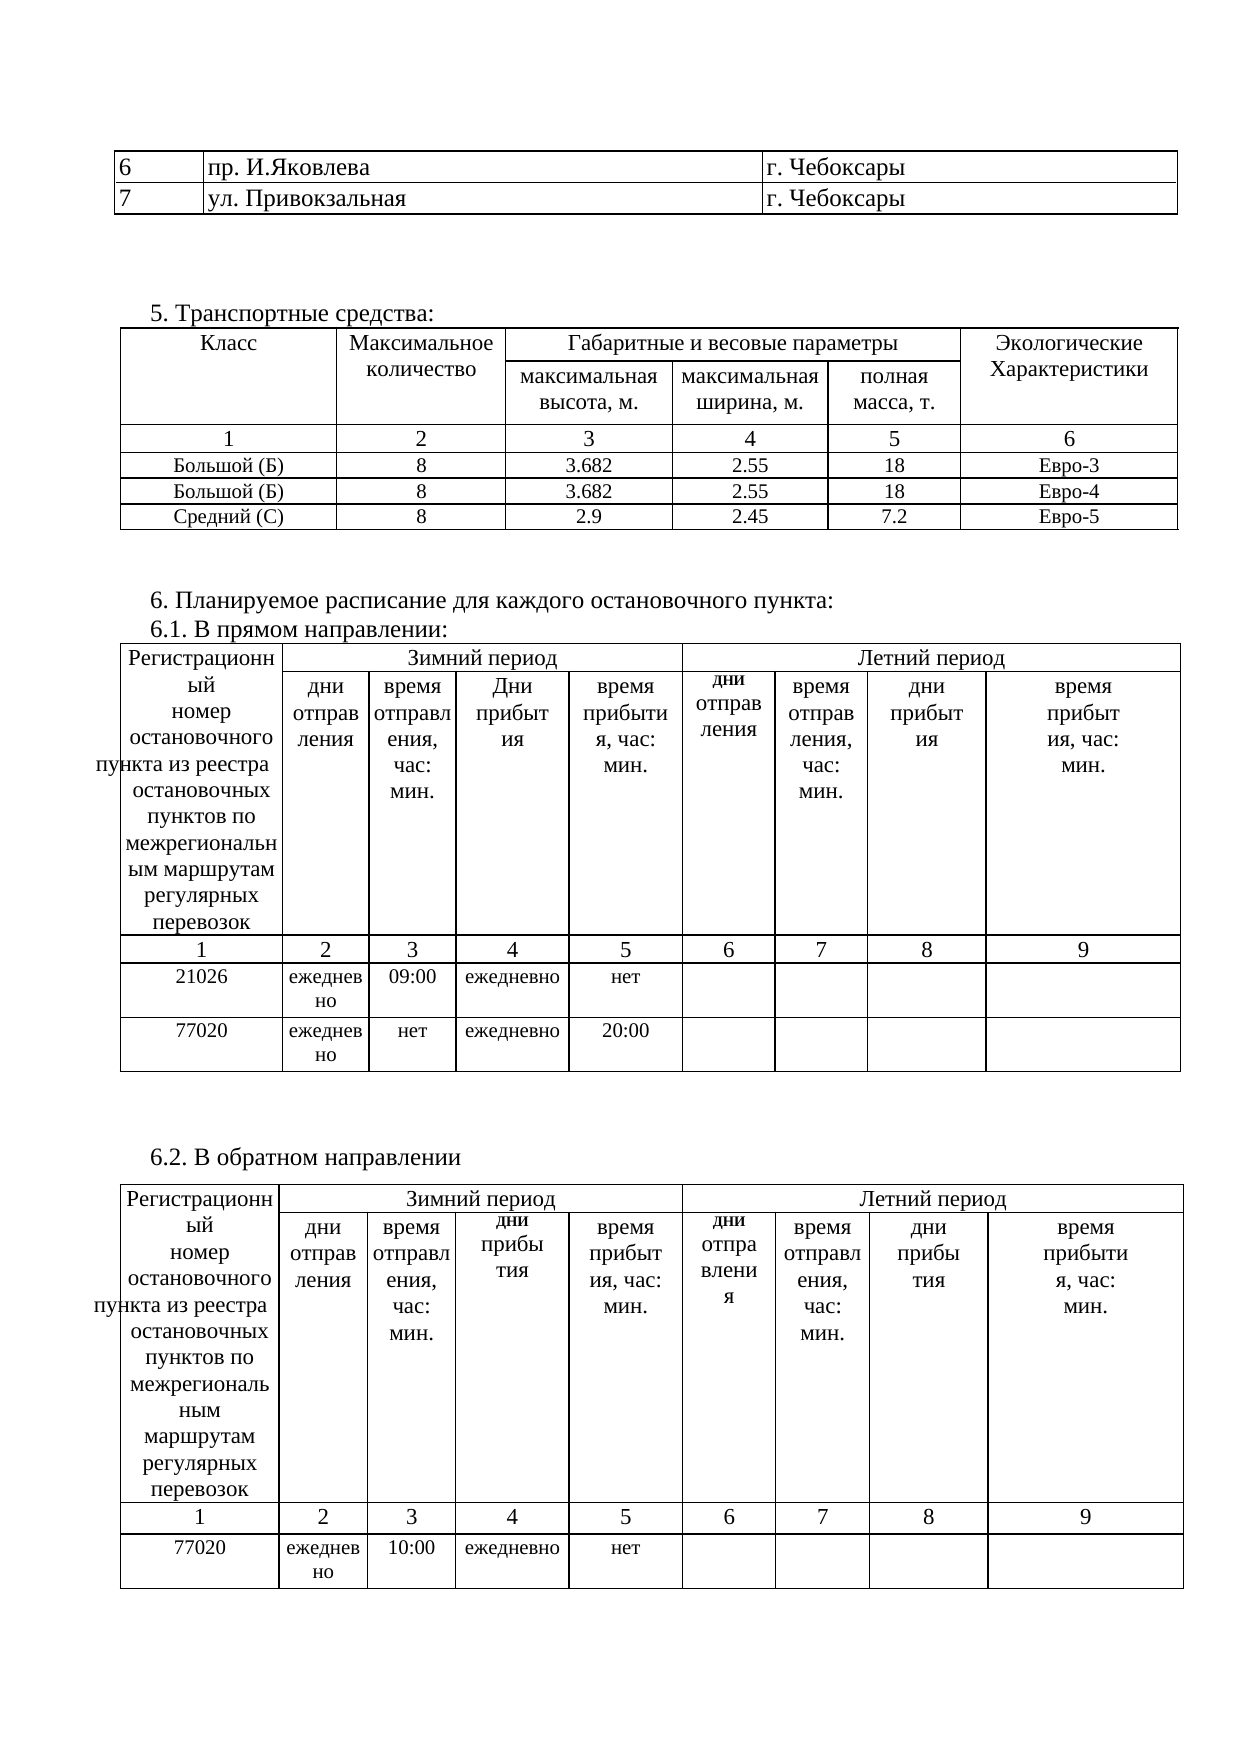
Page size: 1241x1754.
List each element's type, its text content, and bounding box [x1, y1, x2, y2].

table_cell нет [570, 1535, 682, 1588]
table_header Летний период [683, 1185, 1183, 1212]
table_cell время отправл ения, час: мин. [776, 1213, 869, 1501]
table_cell ежедневно [456, 1535, 568, 1588]
table_cell 2 [283, 936, 368, 962]
table_cell максимальная ширина, м. [673, 362, 827, 424]
table_cell время прибыти я, час: мин. [570, 672, 682, 934]
table_cell ул. Привокзальная [204, 183, 762, 213]
table_cell полная масса, т. [829, 362, 960, 424]
table_cell 7.2 [829, 505, 960, 528]
table_cell 3 [506, 425, 672, 452]
table_cell дни отправ ления [280, 1213, 367, 1501]
table_cell 8 [337, 479, 505, 503]
table_cell ДНИ прибы тия [456, 1213, 568, 1501]
table_cell 2 [280, 1503, 367, 1533]
table_header Экологические Характеристики [961, 329, 1177, 424]
table_cell Евро-5 [961, 505, 1177, 528]
table_cell максимальная высота, м. [506, 362, 672, 424]
table_cell 6 [115, 152, 203, 181]
table_cell [776, 1535, 869, 1588]
table_cell [776, 964, 867, 1016]
table_cell 7 [776, 936, 867, 962]
table_cell время отправ ления, час: мин. [776, 672, 867, 934]
table_cell ежедневно [457, 1018, 568, 1071]
table_cell [683, 964, 774, 1016]
table_cell [868, 964, 985, 1016]
table_cell 8 [337, 505, 505, 528]
table_cell 7 [115, 183, 203, 213]
table_cell 6 [683, 936, 774, 962]
table_cell 2.45 [673, 505, 827, 528]
table_cell 5 [829, 425, 960, 452]
table_header Регистрационный номер остановочного пункта из реестра остановочных пунктов по межрегиональным маршрутам регулярных перевозок [121, 644, 282, 934]
table_header Зимний период [280, 1185, 682, 1212]
table_cell ежедневно [283, 964, 368, 1016]
table_cell 18 [829, 479, 960, 503]
table_cell 3 [368, 1503, 455, 1533]
table_cell нет [370, 1018, 455, 1071]
table_cell [868, 1018, 985, 1071]
table_cell 8 [868, 936, 985, 962]
table_header Зимний период [283, 644, 682, 671]
table_cell время прибыт ия, час: мин. [987, 672, 1180, 934]
table_cell Большой (Б) [121, 453, 336, 477]
table_cell пр. И.Яковлева [204, 152, 762, 181]
table_cell 2 [337, 425, 505, 452]
table_cell [989, 1535, 1183, 1588]
table_cell время отправл ения, час: мин. [368, 1213, 455, 1501]
table_cell [870, 1535, 987, 1588]
table_cell 21026 [121, 964, 282, 1016]
table_cell ДНИ отправ ления [683, 672, 774, 934]
table_cell ежедневно [280, 1535, 367, 1588]
table_cell 2.9 [506, 505, 672, 528]
table_cell ДНИ отпра влени я [683, 1213, 775, 1501]
table_cell 8 [337, 453, 505, 477]
table_cell 2.55 [673, 453, 827, 477]
table_cell Дни прибыт ия [457, 672, 568, 934]
table_cell Евро-4 [961, 479, 1177, 503]
table_cell 1 [121, 425, 336, 452]
table_cell 18 [829, 453, 960, 477]
table_header Габаритные и весовые параметры [506, 329, 960, 360]
table_cell 20:00 [570, 1018, 682, 1071]
table_cell 1 [121, 936, 282, 962]
table_cell Большой (Б) [121, 479, 336, 503]
table_cell время отправл ения, час: мин. [370, 672, 455, 934]
table_cell дни отправ ления [283, 672, 368, 934]
table_cell 8 [870, 1503, 987, 1533]
table_cell 4 [456, 1503, 568, 1533]
table_cell дни прибы тия [870, 1213, 987, 1501]
table_cell 77020 [121, 1018, 282, 1071]
table_cell г. Чебоксары [763, 152, 1177, 181]
table_cell 9 [989, 1503, 1183, 1533]
table_cell 5 [570, 1503, 682, 1533]
table_cell 2.55 [673, 479, 827, 503]
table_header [121, 1185, 278, 1501]
table_cell 4 [673, 425, 827, 452]
table_cell ежедневно [457, 964, 568, 1016]
table_cell 6 [683, 1503, 775, 1533]
table_header Класс [121, 329, 336, 424]
table_cell 4 [457, 936, 568, 962]
table_cell 9 [987, 936, 1180, 962]
table_cell дни прибыт ия [868, 672, 985, 934]
table_cell 10:00 [368, 1535, 455, 1588]
table_header Максимальное количество [337, 329, 505, 424]
table_cell Евро-3 [961, 453, 1177, 477]
table_cell [683, 1535, 775, 1588]
table_cell [987, 1018, 1180, 1071]
table_cell нет [570, 964, 682, 1016]
table_cell 7 [776, 1503, 869, 1533]
table_cell 5 [570, 936, 682, 962]
table_cell Средний (С) [121, 505, 336, 528]
table_cell [683, 1018, 774, 1071]
text 5. Транспортные средства: [150, 298, 1090, 327]
table_cell 6 [961, 425, 1177, 452]
table_cell 3 [370, 936, 455, 962]
table_cell 1 [121, 1503, 278, 1533]
table_cell [987, 964, 1180, 1016]
table_header Летний период [683, 644, 1180, 671]
text 6. Планируемое расписание для каждого остановочного пункта: [150, 585, 1090, 614]
table_cell 3.682 [506, 479, 672, 503]
table_cell [776, 1018, 867, 1071]
text 6.2. В обратном направлении [150, 1142, 1090, 1171]
table_cell 09:00 [370, 964, 455, 1016]
table_cell ежедневно [283, 1018, 368, 1071]
table_cell время прибыти я, час: мин. [989, 1213, 1183, 1501]
text 6.1. В прямом направлении: [150, 614, 1090, 643]
table_cell время прибыт ия, час: мин. [570, 1213, 682, 1501]
table_cell 77020 [121, 1535, 278, 1588]
table_cell 3.682 [506, 453, 672, 477]
table_cell г. Чебоксары [763, 181, 1177, 213]
